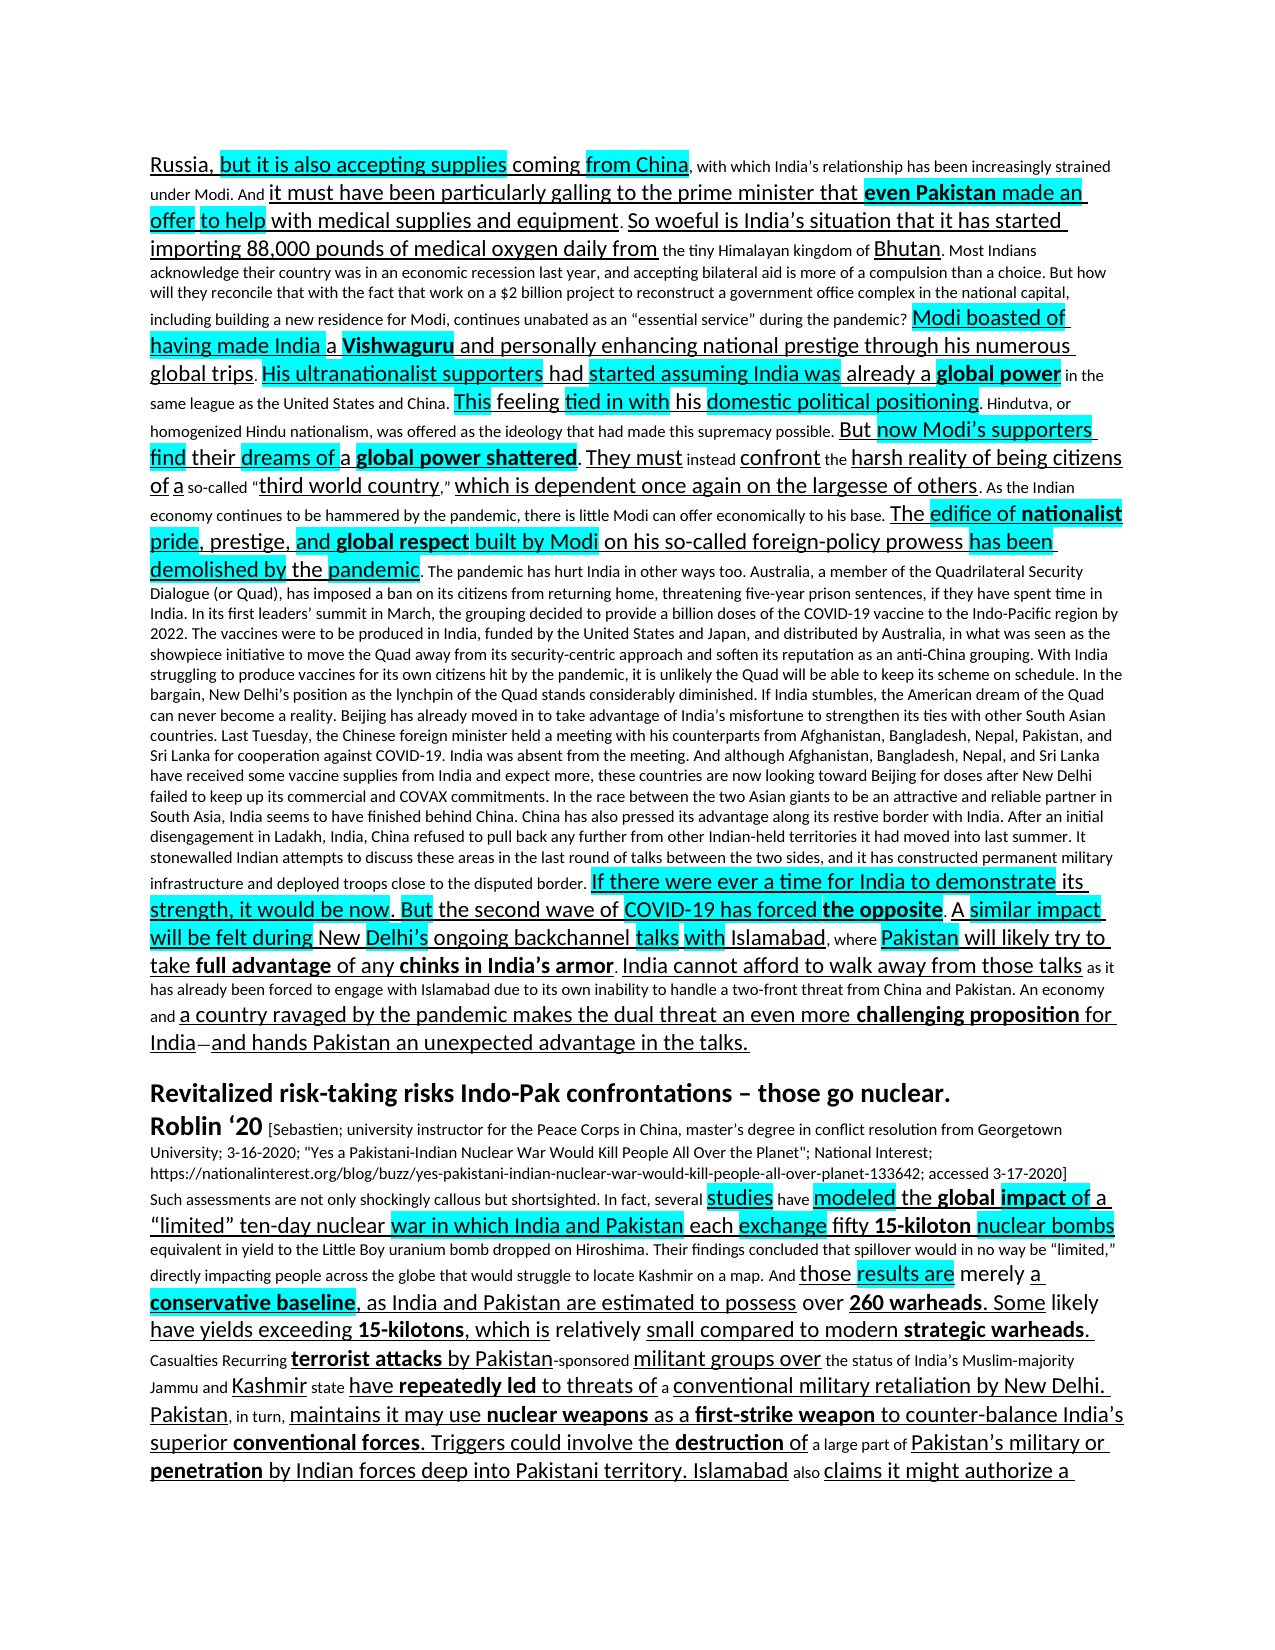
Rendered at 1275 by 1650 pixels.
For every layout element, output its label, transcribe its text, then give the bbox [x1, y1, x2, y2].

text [150, 150, 1125, 1056]
subtitle Revitalized risk-taking risks Indo-Pak confrontations – those go nuclear. [150, 1077, 1125, 1109]
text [150, 1183, 1125, 1484]
text Roblin ‘20 [Sebastien; university instructor for the Peace Corps in China, master’s degree in conflict resolution from Georgetown University; 3-16-2020; "Yes a Pakistani-Indian Nuclear War Would Kill People All Over the Planet"; National Interest; https://nationalinterest.org/blog/buzz/yes-pakistani-indian-nuclear-war-would-kill-people-all-over-planet-133642; accessed 3-17-2020] [150, 1109, 1125, 1183]
